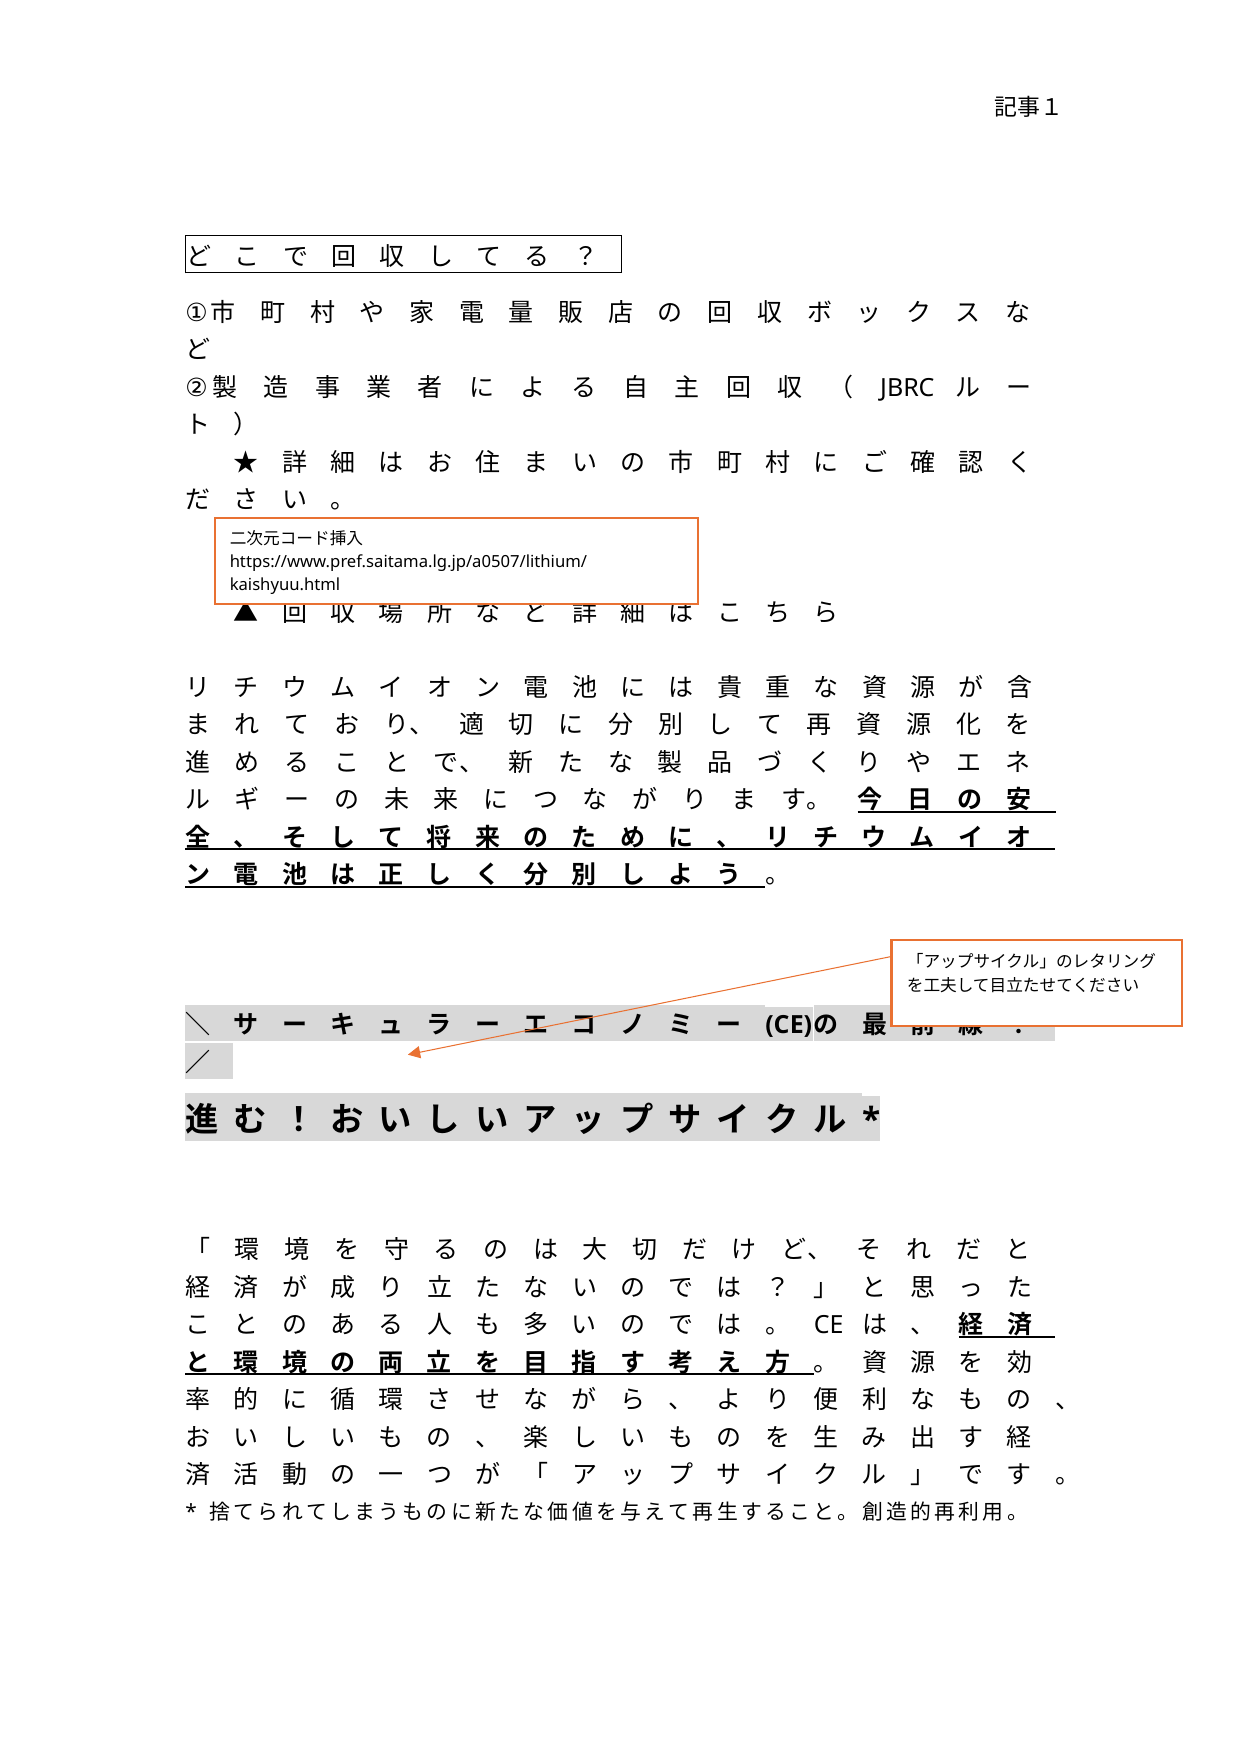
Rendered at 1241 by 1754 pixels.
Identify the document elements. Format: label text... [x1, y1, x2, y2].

text リチウムイオン電池には貴重な資源が含まれており、適切に分別して再資源化を進めることで、新たな製品づくりやエネルギーの未来につながります。今日の安全、そして将来のために、リチウムイオン電池は正しく分別しよう。 [185, 850, 1055, 892]
text リチウムイオン電池には貴重な資源が含まれており、適切に分別して再資源化を進めることで、新たな製品づくりやエネルギーの未来につながります。今日の安全、そして将来のために、リチウムイオン電池は正しく分別しよう。 [185, 667, 1055, 848]
text ★詳細はお住まいの市町村にご確認ください。 [185, 442, 1055, 517]
text ＼サーキュラーエコノミー(CE)の最前線！／ [185, 1004, 1055, 1079]
text ①市町村や家電量販店の回収ボックスなど [185, 292, 1055, 367]
text どこで回収してる？ [185, 217, 1055, 292]
text ▲回収場所など詳細はこちら [185, 592, 1055, 629]
text 進む！おいしいアップサイクル* [185, 1079, 1055, 1154]
text *捨てられてしまうものに新たな価値を与えて再生すること。創造的再利用。 [185, 1492, 1055, 1529]
text 「環境を守るのは大切だけど、それだと経済が成り立たないのでは？」と思ったことのある人も多いのでは。CEは、経済と環境の両立を目指す考え方。資源を効率的に循環させながら、より便利なもの、おいしいもの、楽しいものを生み出す経済活動の一つが「アップサイクル」です。 [185, 1229, 1055, 1492]
text ②製造事業者による自主回収（JBRCルート） [185, 367, 1055, 442]
